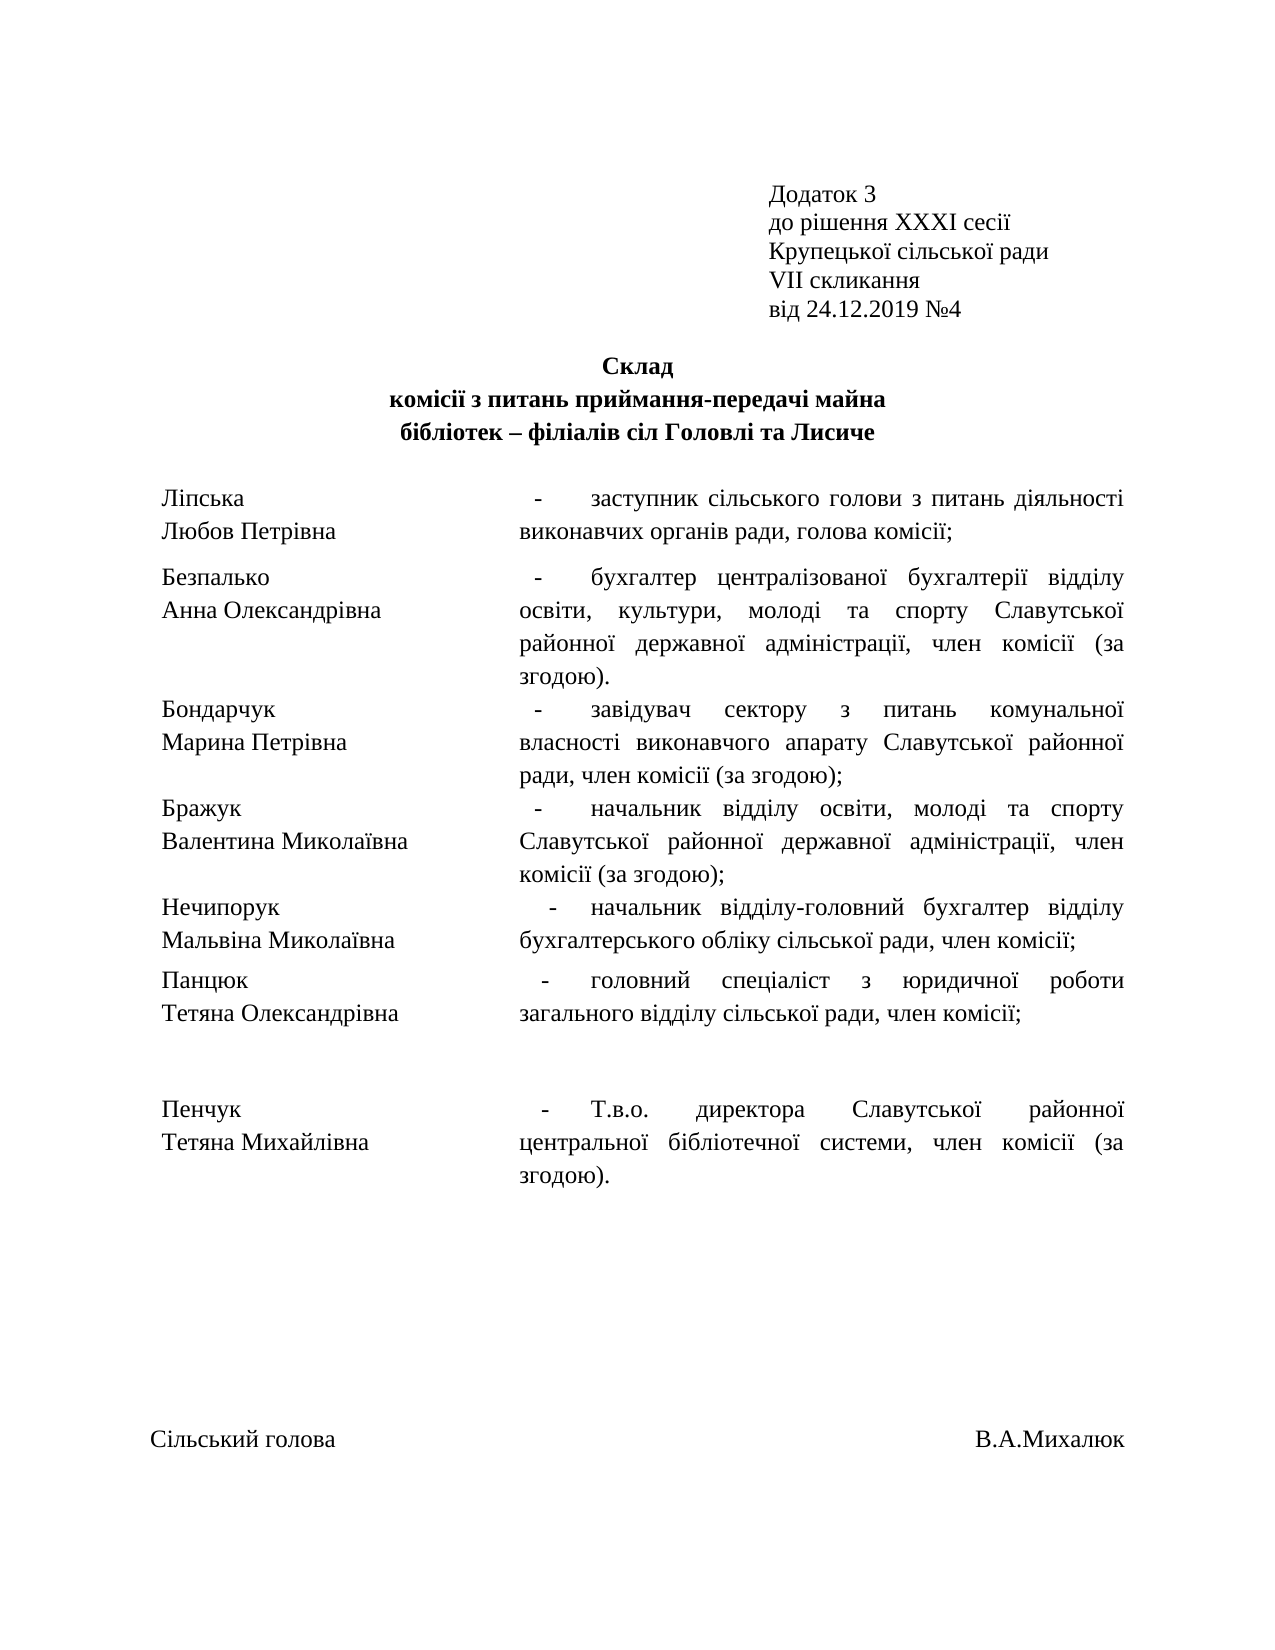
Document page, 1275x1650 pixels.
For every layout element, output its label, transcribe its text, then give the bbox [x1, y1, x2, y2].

table_header Ліпська Любов Петрівна [150, 483, 504, 562]
table_cell Т.в.о. директора Славутської районної центральної бібліотечної системи, член комісії (за згодою). [504, 1094, 1136, 1193]
table_cell Бражук Валентина Миколаївна [150, 793, 504, 892]
table_cell Нечипорук Мальвіна Миколаївна [150, 892, 504, 965]
table_cell начальник відділу освіти, молоді та спорту Славутської районної державної адміністрації, член комісії (за згодою); [504, 793, 1136, 892]
table_cell Бондарчук Марина Петрівна [150, 694, 504, 793]
text комісії з питань приймання-передачі майна [150, 384, 1125, 413]
text VІІ скликання [768, 265, 1125, 294]
text від 24.12.2019 №4 [768, 294, 1125, 322]
table_cell головний спеціаліст з юридичної роботи загального відділу сільської ради, член комісії; [504, 965, 1136, 1094]
text Додаток 3 [768, 179, 1125, 207]
table_cell завідувач сектору з питань комунальної власності виконавчого апарату Славутської районної ради, член комісії (за згодою); [504, 694, 1136, 793]
table_cell начальник відділу-головний бухгалтер відділу бухгалтерського обліку сільської ради, член комісії; [504, 892, 1136, 965]
table_header заступник сільського голови з питань діяльності виконавчих органів ради, голова комісії; [504, 483, 1136, 562]
table_cell Пенчук Тетяна Михайлівна [150, 1094, 504, 1193]
text Сільський голова В.А.Михалюк [150, 1424, 1125, 1453]
table_cell Панцюк Тетяна Олександрівна [150, 965, 504, 1094]
table_cell Безпалько Анна Олександрівна [150, 562, 504, 694]
text до рішення ХХХІ сесії Крупецької сільської ради [768, 207, 1125, 265]
table_cell бухгалтер централізованої бухгалтерії відділу освіти, культури, молоді та спорту Славутської районної державної адміністрації, член комісії (за згодою). [504, 562, 1136, 694]
text бібліотек – філіалів сіл Головлі та Лисиче [150, 417, 1125, 446]
text Склад [150, 351, 1125, 380]
